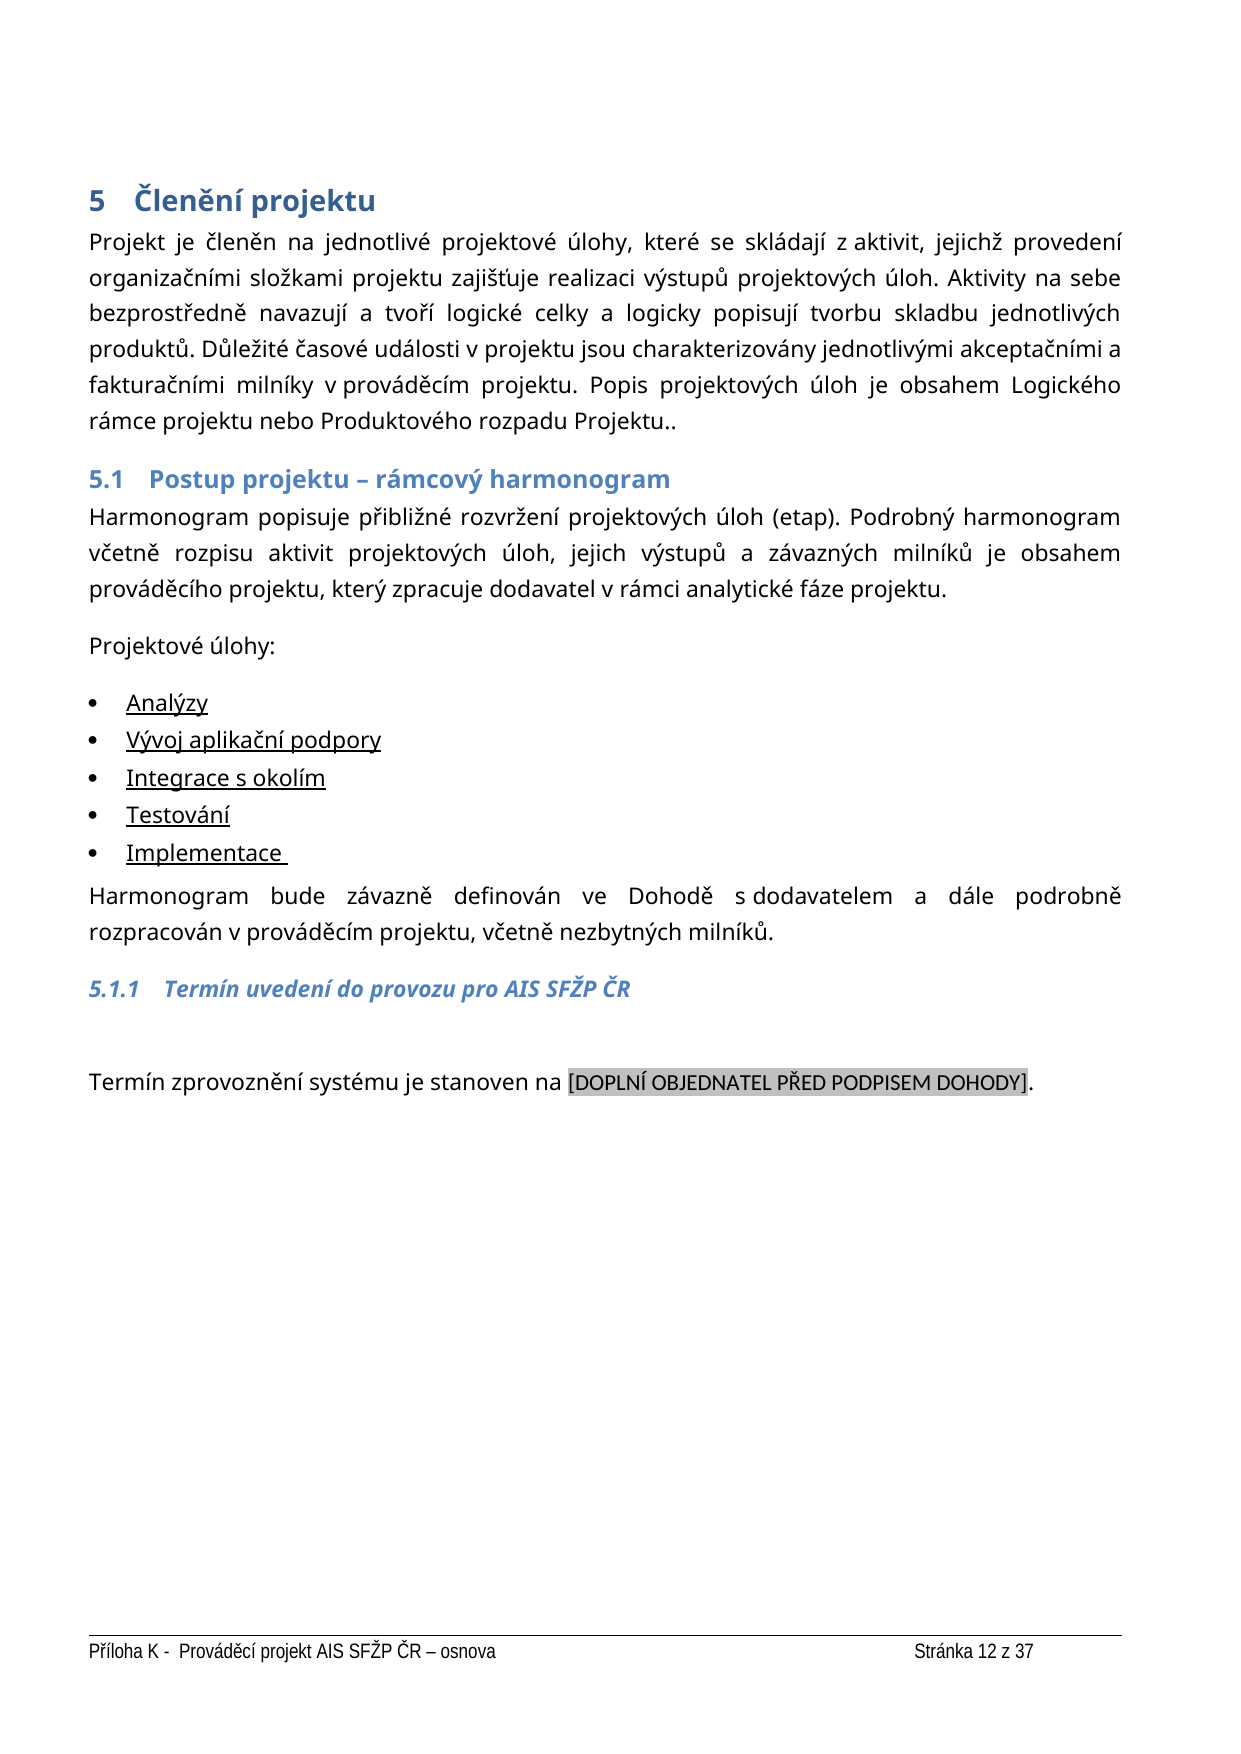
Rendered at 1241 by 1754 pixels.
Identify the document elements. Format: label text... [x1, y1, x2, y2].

text Projektové úlohy: [89, 630, 1122, 661]
list Implementace [89, 837, 1122, 868]
subtitle Postup projektu – rámcový harmonogram [89, 462, 1122, 496]
list Integrace s okolím [89, 762, 1122, 793]
text Projekt je členěn na jednotlivé projektové úlohy, které se skládají z aktivit, jejichž provedení organizačními složkami projektu zajišťuje realizaci výstupů projektových úloh. Aktivity na sebe bezprostředně navazují a tvoří logické celky a logicky popisují tvorbu skladbu jednotlivých produktů. Důležité časové události v projektu jsou charakterizovány jednotlivými akceptačními a fakturačními milníky v prováděcím projektu. Popis projektových úloh je obsahem Logického rámce projektu nebo Produktového rozpadu Projektu.. [89, 226, 1122, 436]
list Testování [89, 799, 1122, 830]
text Termín zprovoznění systému je stanoven na [DOPLNÍ OBJEDNATEL PŘED PODPISEM DOHODY]. [89, 1066, 1122, 1097]
subtitle Termín uvedení do provozu pro AIS SFŽP ČR [89, 973, 1122, 1004]
list Vývoj aplikační podpory [89, 724, 1122, 755]
text Harmonogram bude závazně definován ve Dohodě s dodavatelem a dále podrobně rozpracován v prováděcím projektu, včetně nezbytných milníků. [89, 880, 1122, 947]
subtitle Členění projektu [89, 180, 1122, 219]
list Analýzy [89, 687, 1122, 718]
text Harmonogram popisuje přibližné rozvržení projektových úloh (etap). Podrobný harmonogram včetně rozpisu aktivit projektových úloh, jejich výstupů a závazných milníků je obsahem prováděcího projektu, který zpracuje dodavatel v rámci analytické fáze projektu. [89, 501, 1122, 604]
